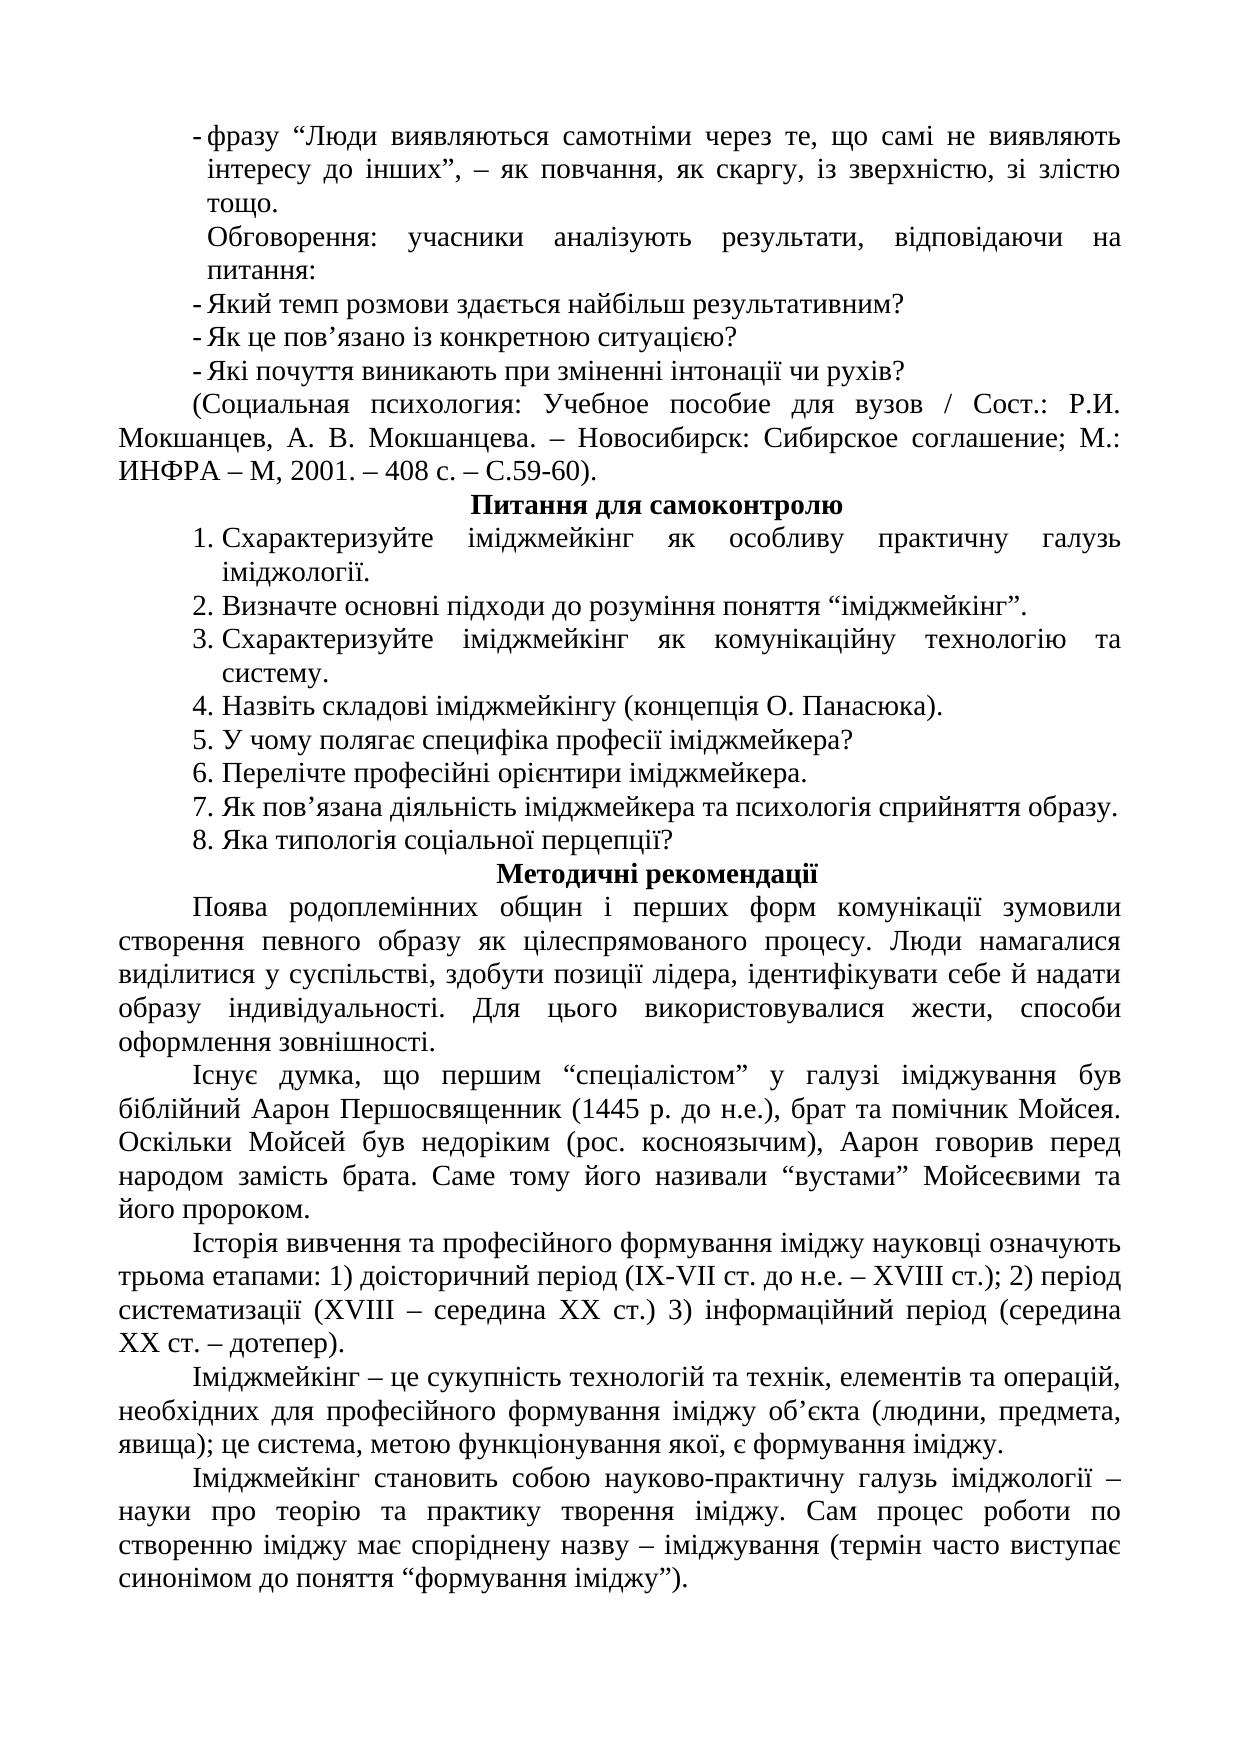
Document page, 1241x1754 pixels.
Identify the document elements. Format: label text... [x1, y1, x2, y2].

text (Социальная психология: Учебное пособие для вузов / Сост.: Р.И. Мокшанцев, А. В. Мокшанцева. – Новосибирск: Сибирское соглашение; М.: ИНФРА – М, 2001. – 408 с. – С.59-60). [118, 386, 1122, 487]
text Іміджмейкінг – це сукупність технологій та технік, елементів та операцій, необхідних для професійного формування іміджу об’єкта (людини, предмета, явища); це система, метою функціонування якої, є формування іміджу. [118, 1359, 1122, 1460]
text Питання для самоконтролю [192, 487, 1122, 521]
text Існує думка, що першим “спеціалістом” у галузі іміджування був біблійний Аарон Першосвященник (1445 р. до н.е.), брат та помічник Мойсея. Оскільки Мойсей був недоріким (рос. косноязычим), Аарон говорив перед народом замість брата. Саме тому його називали “вустами” Мойсеєвими та його пророком. [118, 1057, 1122, 1225]
list У чому полягає специфіка професії іміджмейкера? [192, 722, 1122, 755]
text Історія вивчення та професійного формування іміджу науковці означують трьома етапами: 1) доісторичний період (ІХ-VІІ ст. до н.е. – XVIII ст.); 2) період систематизації (XVIII – середина XX ст.) 3) інформаційний період (середина XX ст. – дотепер). [118, 1225, 1122, 1359]
text Поява родоплемінних общин і перших форм комунікації зумовили створення певного образу як цілеспрямованого процесу. Люди намагалися виділитися у суспільстві, здобути позиції лідера, ідентифікувати себе й надати образу індивідуальності. Для цього використовувалися жести, способи оформлення зовнішності. [118, 889, 1122, 1057]
list Назвіть складові іміджмейкінгу (концепція О. Панасюка). [192, 688, 1122, 722]
list Яка типологія соціальної перцепції? [192, 822, 1122, 856]
list Який темп розмови здається найбільш результативним? [192, 286, 1122, 319]
list Які почуття виникають при зміненні інтонації чи рухів? [192, 353, 1122, 386]
list Як це пов’язано із конкретною ситуацією? [192, 319, 1122, 353]
list Схарактеризуйте іміджмейкінг як особливу практичну галузь іміджології. [192, 521, 1122, 588]
list Перелічте професійні орієнтири іміджмейкера. [192, 755, 1122, 789]
text Обговорення: учасники аналізують результати, відповідаючи на питання: [207, 219, 1122, 286]
text Іміджмейкінг становить собою науково-практичну галузь іміджології – науки про теорію та практику творення іміджу. Сам процес роботи по створенню іміджу має споріднену назву – іміджування (термін часто виступає синонімом до поняття “формування іміджу”). [118, 1460, 1122, 1594]
list Схарактеризуйте іміджмейкінг як комунікаційну технологію та систему. [192, 621, 1122, 688]
list Визначте основні підходи до розуміння поняття “іміджмейкінг”. [192, 588, 1122, 621]
text Методичні рекомендації [118, 856, 1122, 889]
list Як пов’язана діяльність іміджмейкера та психологія сприйняття образу. [192, 789, 1122, 822]
list фразу “Люди виявляються самотніми через те, що самі не виявляють інтересу до інших”, – як повчання, як скаргу, із зверхністю, зі злістю тощо. [192, 118, 1122, 219]
